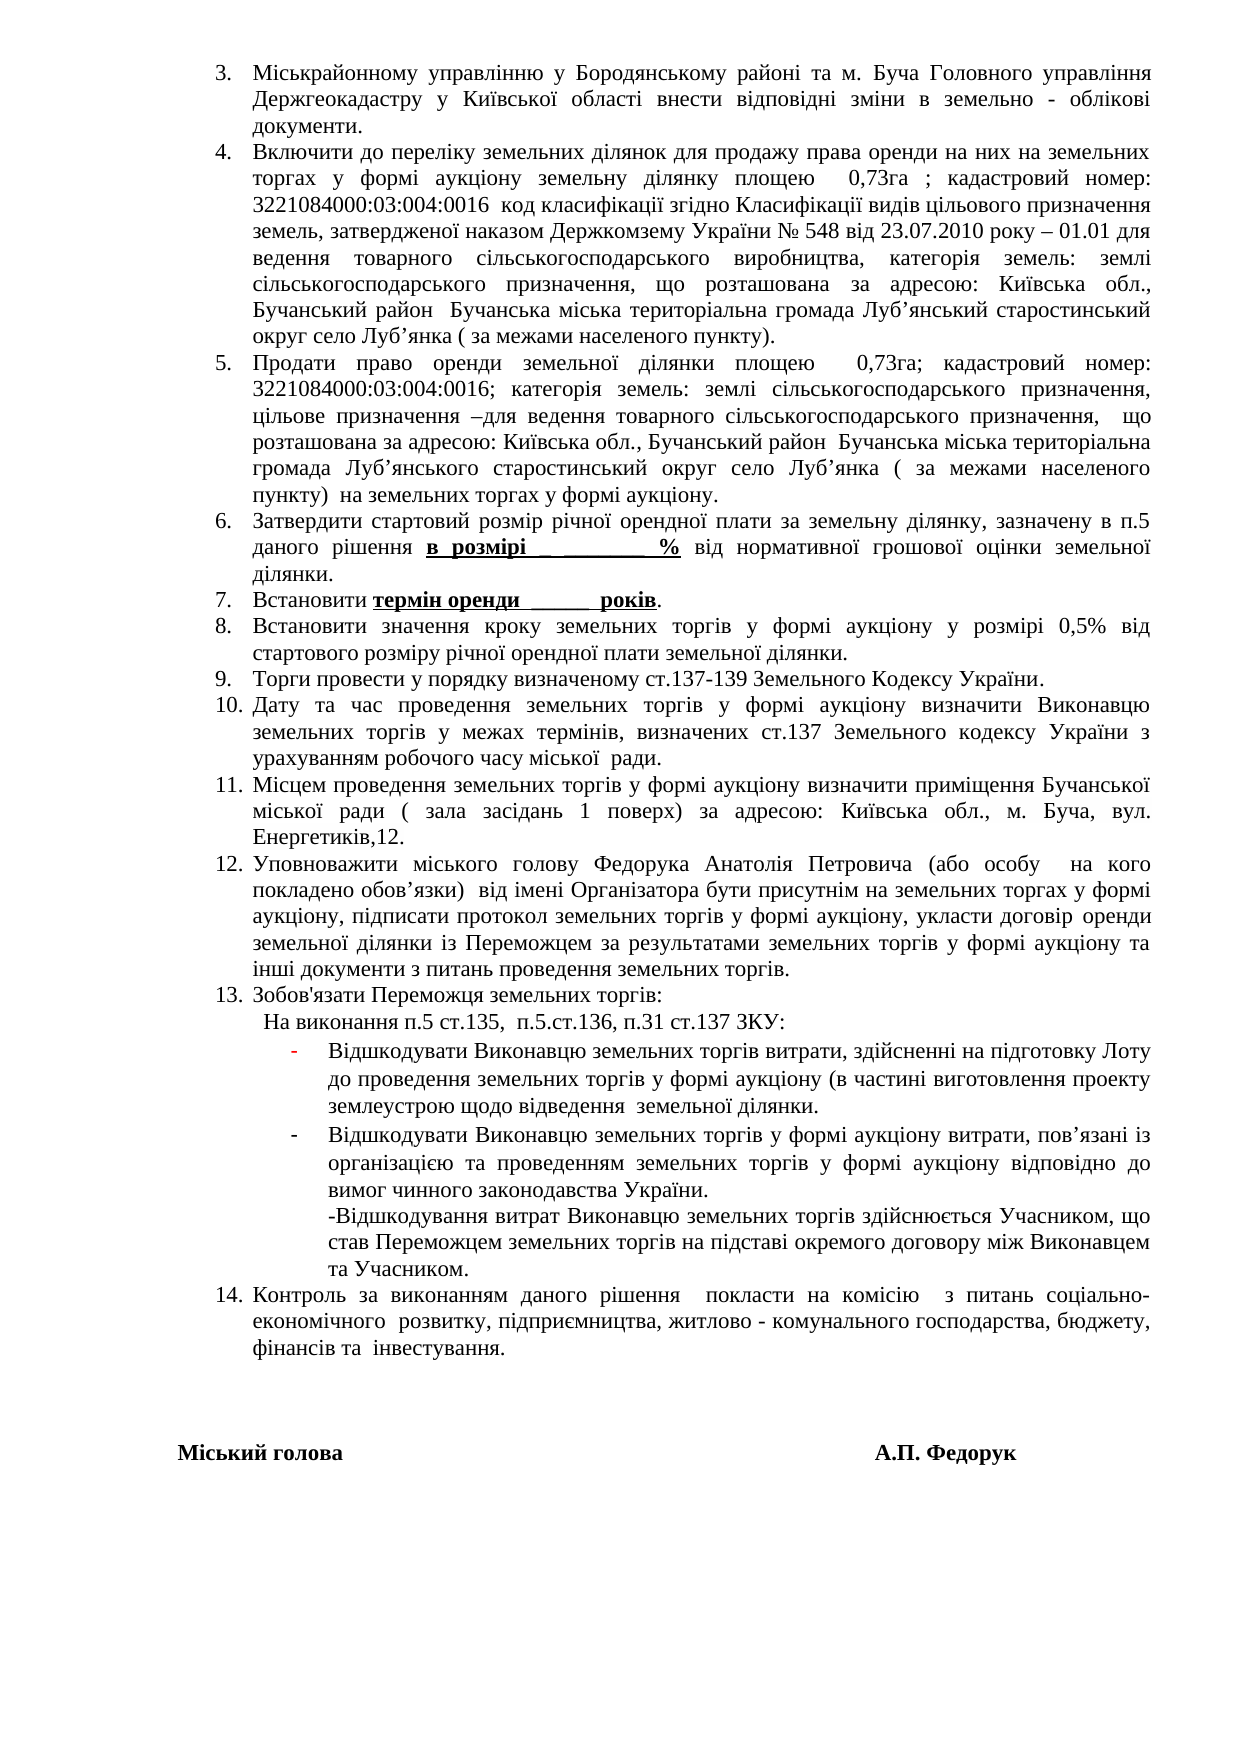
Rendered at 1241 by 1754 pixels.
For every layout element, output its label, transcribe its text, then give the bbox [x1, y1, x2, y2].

list Дату та час проведення земельних торгів у формі аукціону визначити Виконавцю земельних торгів у межах термінів, визначених ст.137 Земельного кодексу України з урахуванням робочого часу міської ради. [215, 692, 1152, 771]
list Зобов'язати Переможця земельних торгів: [215, 981, 1152, 1008]
text На виконання п.5 ст.135, п.5.ст.136, п.31 ст.137 ЗКУ: [177, 1008, 1152, 1034]
list Міськрайонному управлінню у Бородянському районі та м. Буча Головного управління Держгеокадастру у Київської області внести відповідні зміни в земельно - облікові документи. [215, 59, 1152, 138]
list Торги провести у порядку визначеному ст.137-139 Земельного Кодексу України. [215, 665, 1152, 692]
list Місцем проведення земельних торгів у формі аукціону визначити приміщення Бучанської міської ради ( зала засідань 1 поверх) за адресою: Київська обл., м. Буча, вул. Енергетиків,12. [215, 771, 1152, 850]
text -Відшкодування витрат Виконавцю земельних торгів здійснюється Учасником, що став Переможцем земельних торгів на підставі окремого договору між Виконавцем та Учасником. [328, 1202, 1152, 1281]
list Затвердити стартовий розмір річної орендної плати за земельну ділянку, зазначену в п.5 даного рішення в розмірі _ _______ % від нормативної грошової оцінки земельної ділянки. [215, 507, 1152, 586]
list Продати право оренди земельної ділянки площею 0,73га; кадастровий номер: 3221084000:03:004:0016; категорія земель: землі сільськогосподарського призначення, цільове призначення –для ведення товарного сільськогосподарського призначення, що розташована за адресою: Київська обл., Бучанський район Бучанська міська територіальна громада Луб’янського старостинський округ село Луб’янка ( за межами населеного пункту) на земельних торгах у формі аукціону. [215, 349, 1152, 507]
list Встановити значення кроку земельних торгів у формі аукціону у розмірі 0,5% від стартового розміру річної орендної плати земельної ділянки. [215, 612, 1152, 665]
list Відшкодувати Виконавцю земельних торгів у формі аукціону витрати, пов’язані із організацією та проведенням земельних торгів у формі аукціону відповідно до вимог чинного законодавства України. [290, 1118, 1152, 1202]
list Встановити термін оренди _____ років. [215, 586, 1152, 612]
text Міський голова А.П. Федорук [177, 1439, 1152, 1466]
list Уповноважити міського голову Федорука Анатолія Петровича (або особу на кого покладено обов’язки) від імені Організатора бути присутнім на земельних торгах у формі аукціону, підписати протокол земельних торгів у формі аукціону, укласти договір оренди земельної ділянки із Переможцем за результатами земельних торгів у формі аукціону та інші документи з питань проведення земельних торгів. [215, 850, 1152, 981]
list Контроль за виконанням даного рішення покласти на комісію з питань соціально- економічного розвитку, підприємництва, житлово - комунального господарства, бюджету, фінансів та інвестування. [215, 1281, 1152, 1360]
list Відшкодувати Виконавцю земельних торгів витрати, здійсненні на підготовку Лоту до проведення земельних торгів у формі аукціону (в частині виготовлення проекту землеустрою щодо відведення земельної ділянки. [290, 1034, 1152, 1118]
list Включити до переліку земельних ділянок для продажу права оренди на них на земельних торгах у формі аукціону земельну ділянку площею 0,73га ; кадастровий номер: 3221084000:03:004:0016 код класифікації згідно Класифікації видів цільового призначення земель, затвердженої наказом Держкомзему України № 548 від 23.07.2010 року – 01.01 для ведення товарного сільськогосподарського виробництва, категорія земель: землі сільськогосподарського призначення, що розташована за адресою: Київська обл., Бучанський район Бучанська міська територіальна громада Луб’янський старостинський округ село Луб’янка ( за межами населеного пункту). [215, 138, 1152, 349]
